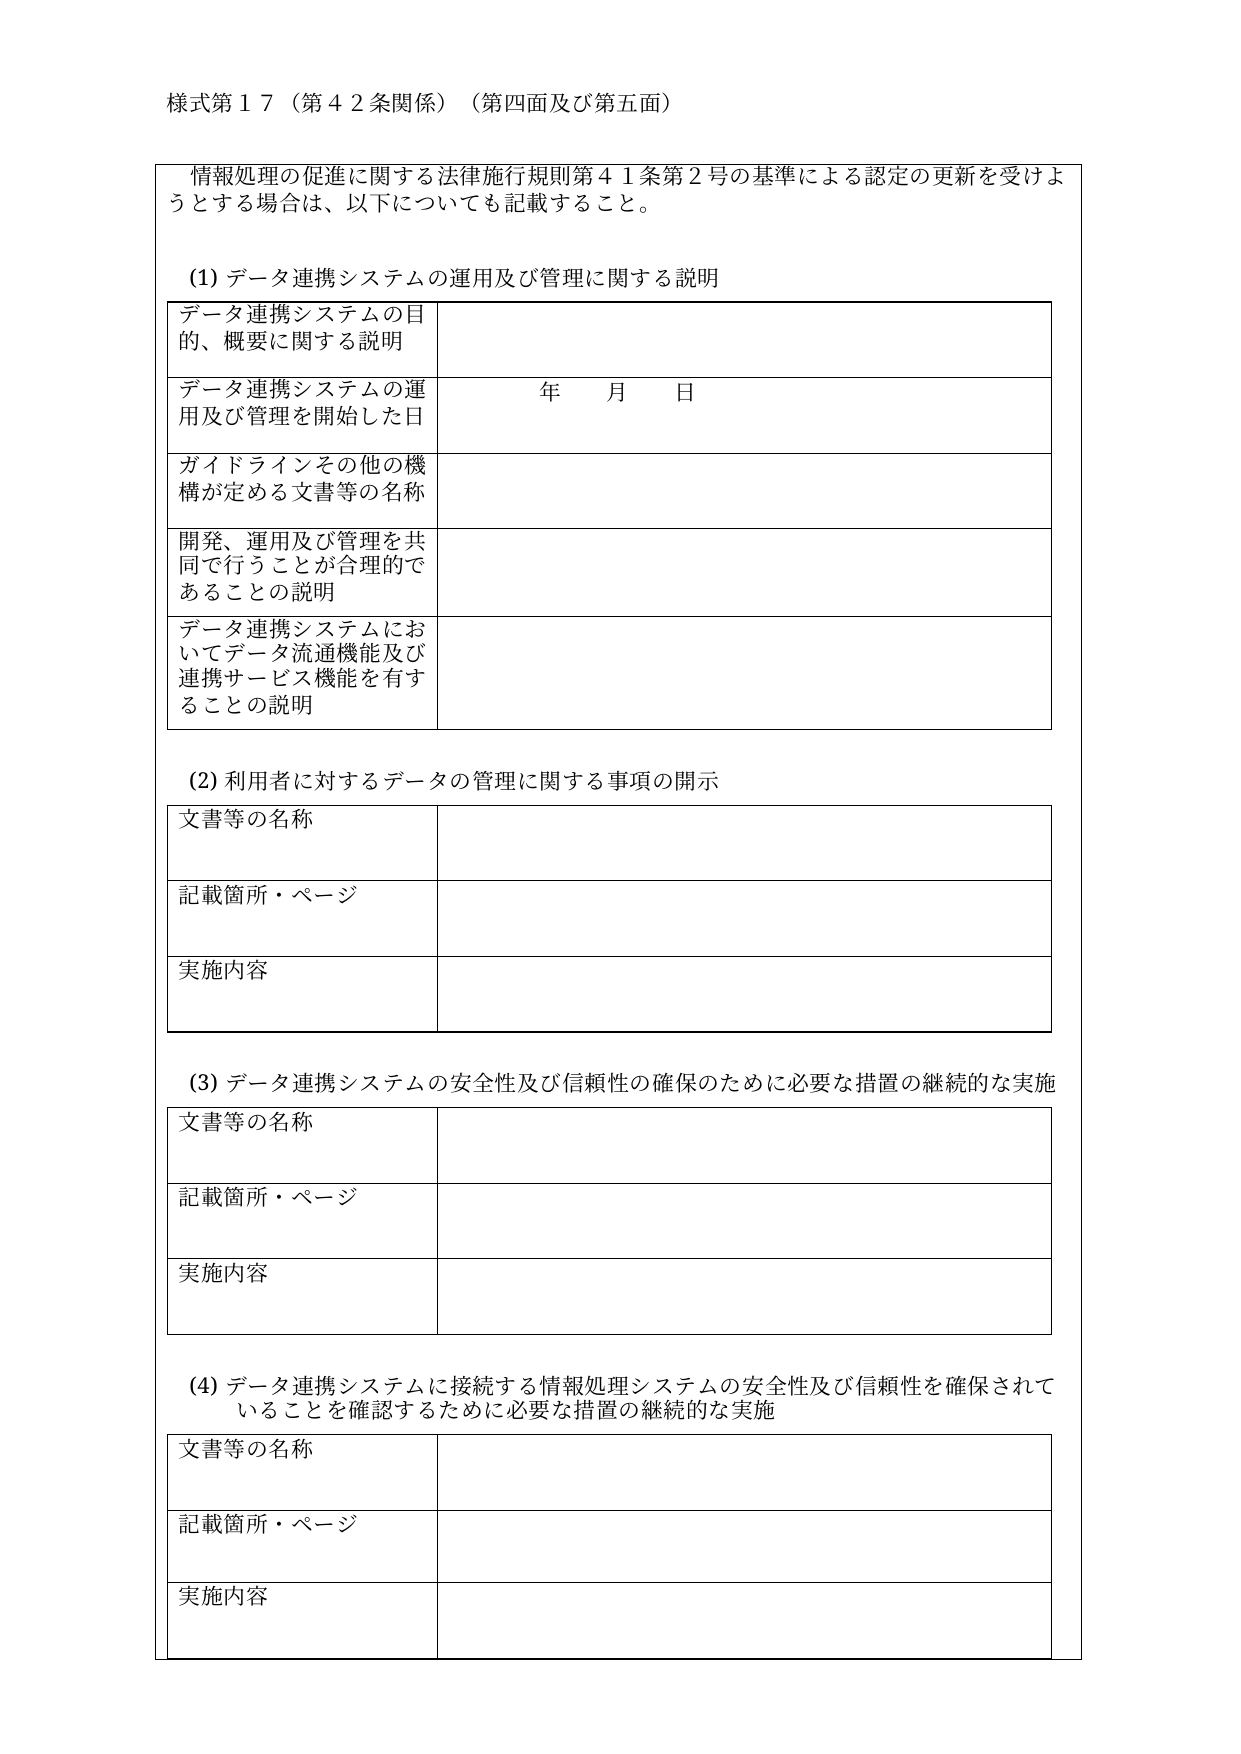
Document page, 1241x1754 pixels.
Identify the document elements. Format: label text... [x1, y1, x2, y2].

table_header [156, 165, 1081, 1658]
text 様式第１７（第４２条関係）（第四面及び第五面） [167, 89, 1070, 114]
